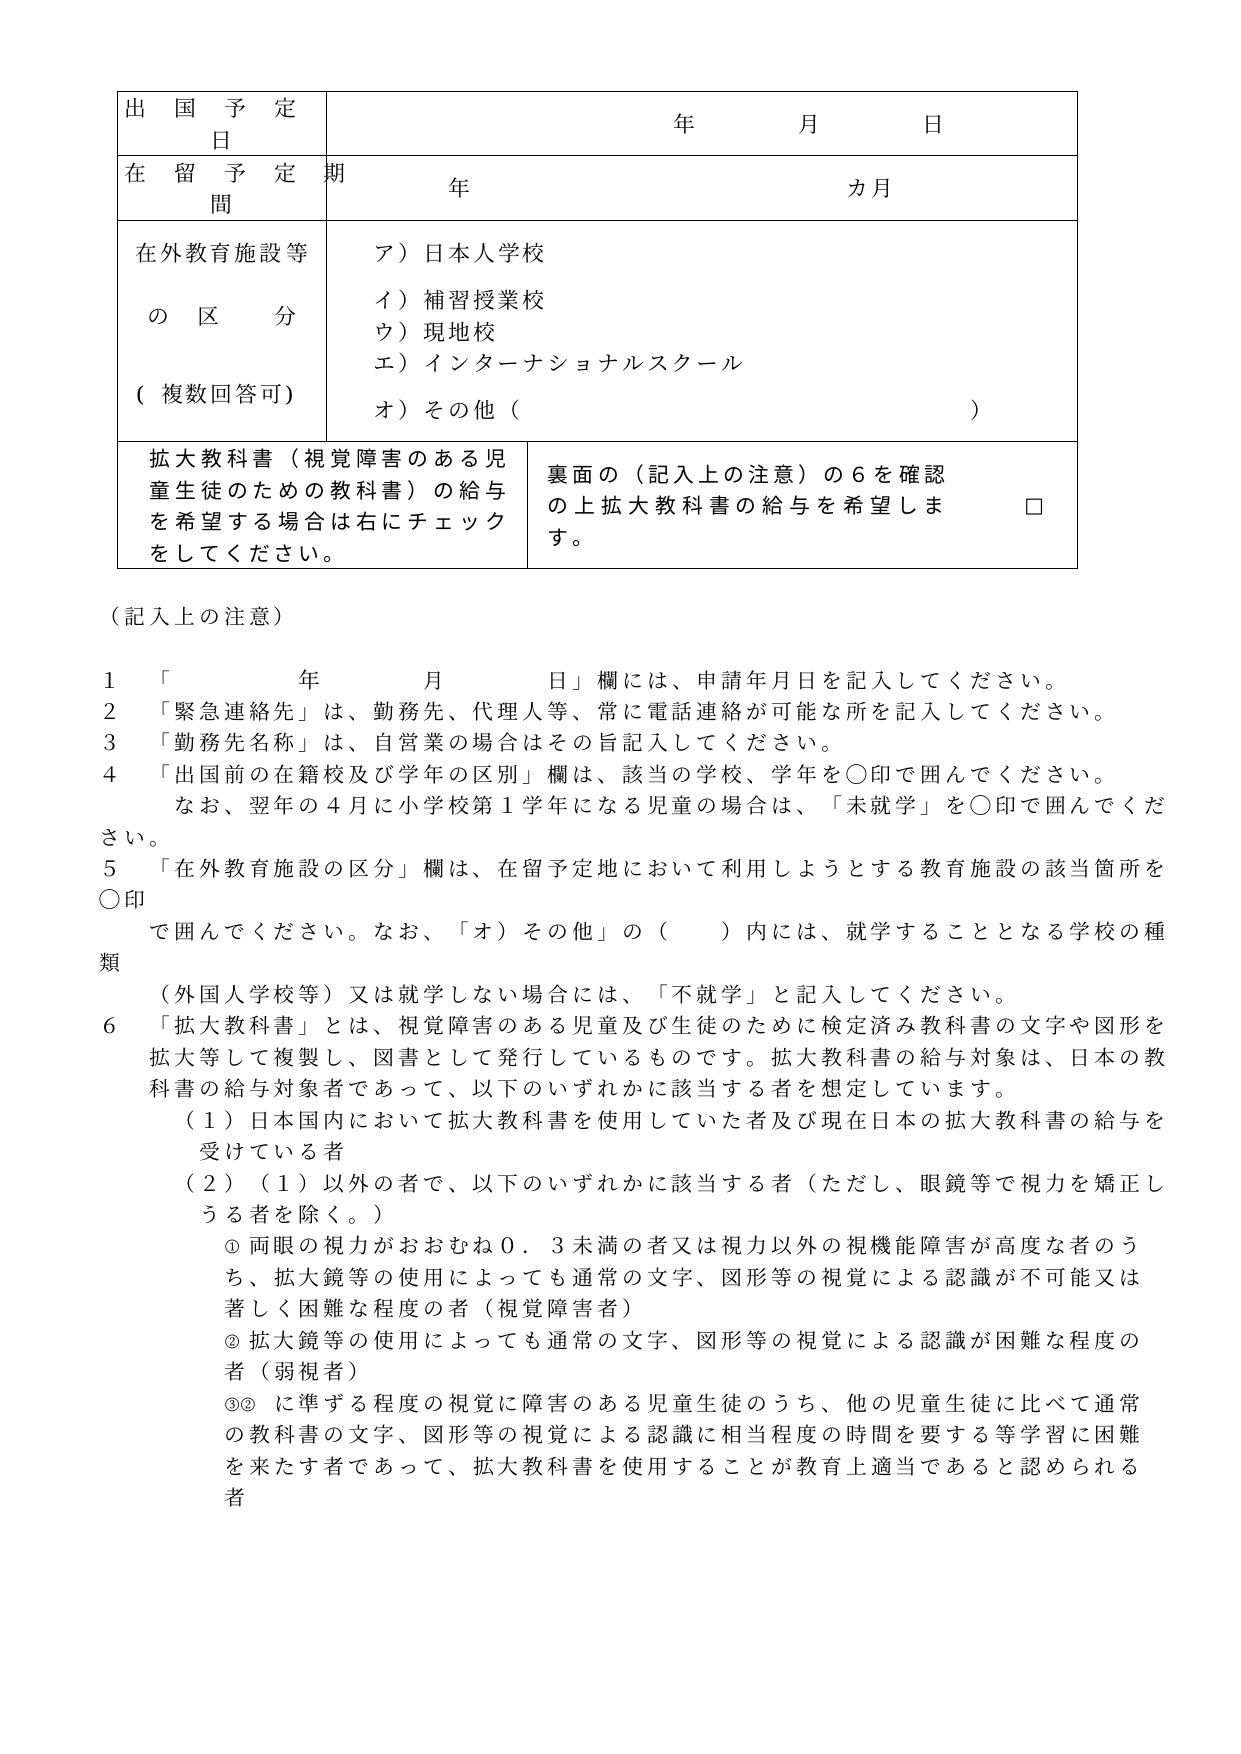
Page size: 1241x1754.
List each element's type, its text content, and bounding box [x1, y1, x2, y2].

text （外国人学校等）又は就学しない場合には、「不就学」と記入してください。 [99, 978, 1170, 1009]
text ②拡大鏡等の使用によっても通常の文字、図形等の視覚による認識が困難な程度の者（弱視者） [199, 1324, 1145, 1387]
table_cell ア）日本人学校 イ）補習授業校 ウ）現地校 エ）インターナショナルスクール オ）その他（ ） [327, 221, 1077, 441]
text （記入上の注意） [99, 600, 1170, 632]
text （１）日本国内において拡大教科書を使用していた者及び現在日本の拡大教科書の給与を受けている者 [99, 1103, 1170, 1166]
table_cell 裏面の（記入上の注意）の６を確認の上拡大教科書の給与を希望します。 [528, 442, 962, 568]
table_cell 在外教育施設等 の区分 (複数回答可) [118, 221, 326, 441]
text で囲んでください。なお、「オ）その他」の（ ）内には、就学することとなる学校の種類 [99, 915, 1170, 978]
text ③②に準ずる程度の視覚に障害のある児童生徒のうち、他の児童生徒に比べて通常の教科書の文字、図形等の視覚による認識に相当程度の時間を要する等学習に困難を来たす者であって、拡大教科書を使用することが教育上適当であると認められる者 [199, 1387, 1145, 1512]
text なお、翌年の４月に小学校第１学年になる児童の場合は、「未就学」を◯印で囲んでください。 [99, 789, 1170, 852]
table_cell □ [962, 442, 1077, 568]
text ４ 「出国前の在籍校及び学年の区別」欄は、該当の学校、学年を◯印で囲んでください。 [99, 757, 1170, 789]
text １ 「 年 月 日」欄には、申請年月日を記入してください。 [99, 663, 1170, 694]
text ２ 「緊急連絡先」は、勤務先、代理人等、常に電話連絡が可能な所を記入してください。 [99, 694, 1170, 726]
text ５ 「在外教育施設の区分」欄は、在留予定地において利用しようとする教育施設の該当箇所を◯印 [99, 852, 1170, 915]
text ３ 「勤務先名称」は、自営業の場合はその旨記入してください。 [99, 726, 1170, 757]
table_cell 年 カ月 [327, 156, 1077, 219]
table_cell 拡大教科書（視覚障害のある児童生徒のための教科書）の給与を希望する場合は右にチェックをしてください。 [118, 442, 527, 568]
text ６ 「拡大教科書」とは、視覚障害のある児童及び生徒のために検定済み教科書の文字や図形を拡大等して複製し、図書として発行しているものです。拡大教科書の給与対象は、日本の教科書の給与対象者であって、以下のいずれかに該当する者を想定しています。 [99, 1009, 1170, 1103]
text （２）（１）以外の者で、以下のいずれかに該当する者（ただし、眼鏡等で視力を矯正しうる者を除く。） [99, 1166, 1170, 1229]
text ①両眼の視力がおおむね０．３未満の者又は視力以外の視機能障害が高度な者のうち、拡大鏡等の使用によっても通常の文字、図形等の視覚による認識が不可能又は著しく困難な程度の者（視覚障害者） [199, 1229, 1145, 1324]
table_cell 年 月 日 [327, 92, 1077, 154]
table_cell 出国予定日 [118, 92, 326, 154]
table_cell 在留予定期間 [118, 156, 326, 219]
